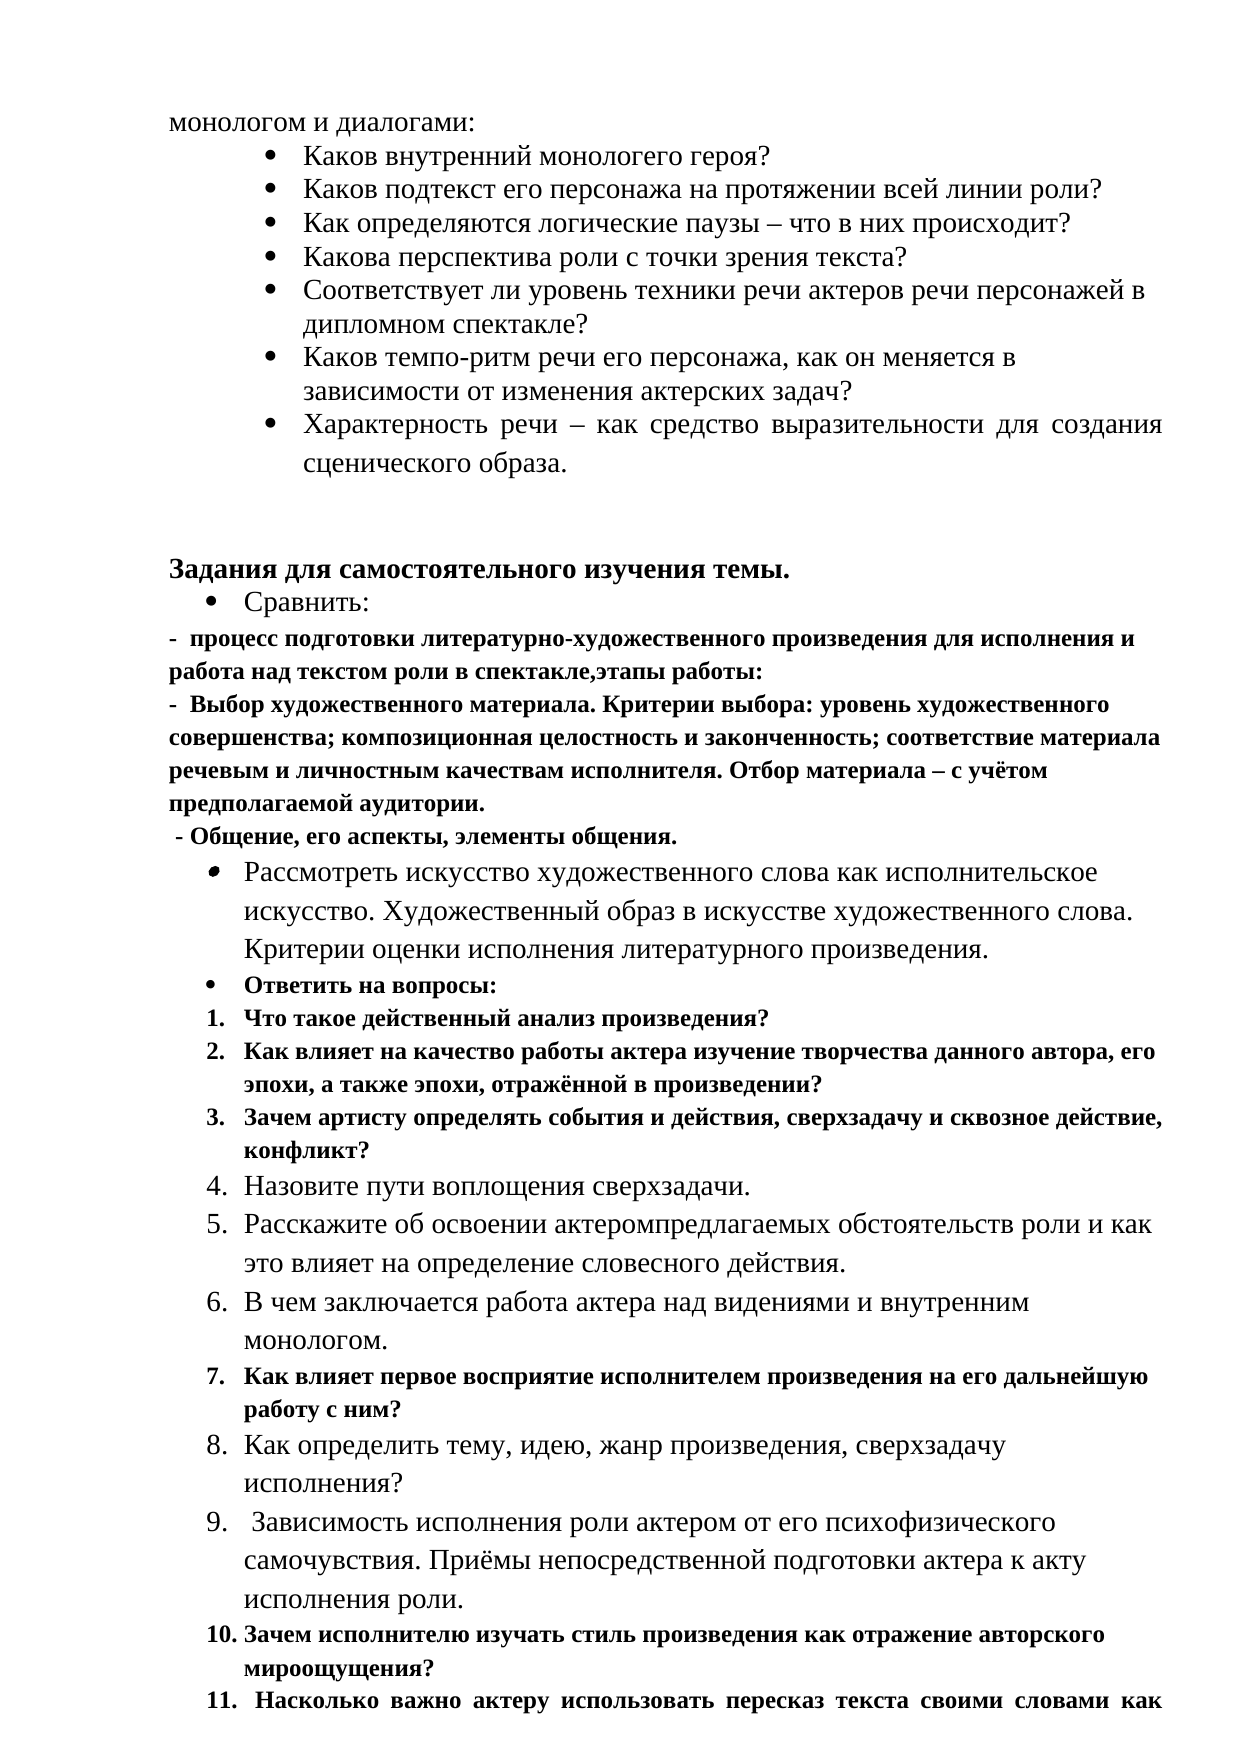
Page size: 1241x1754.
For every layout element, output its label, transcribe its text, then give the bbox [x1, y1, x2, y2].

list Как влияет первое восприятие исполнителем произведения на его дальнейшую работу с ним? [206, 1361, 1163, 1423]
list В чем заключается работа актера над видениями и внутренним монологом. [206, 1284, 1163, 1356]
list Рассмотреть искусство художественного слова как исполнительское искусство. Художественный образ в искусстве художественного слова. Критерии оценки исполнения литературного произведения. [206, 854, 1163, 965]
list Зачем артисту определять события и действия, сверхзадачу и сквозное действие, конфликт? [206, 1102, 1163, 1164]
list Ответить на вопросы: [206, 970, 1163, 999]
list Зависимость исполнения роли актером от его психофизического самочувствия. Приёмы непосредственной подготовки актера к акту исполнения роли. [206, 1504, 1163, 1614]
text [169, 104, 1134, 138]
list Сравнить: [206, 584, 1163, 618]
list Каков темпо-ритм речи его персонажа, как он меняется в зависимости от изменения актерских задач? [265, 339, 1163, 407]
text - Выбор художественного материала. Критерии выбора: уровень художественного совершенства; композиционная целостность и законченность; соответствие материала речевым и личностным качествам исполнителя. Отбор материала – с учётом предполагаемой аудитории. [169, 689, 1163, 817]
list Как определить тему, идею, жанр произведения, сверхзадачу исполнения? [206, 1427, 1163, 1499]
text - процесс подготовки литературно-художественного произведения для исполнения и работа над текстом роли в спектакле,этапы работы: [169, 623, 1163, 685]
list Какова перспектива роли с точки зрения текста? [265, 239, 1163, 272]
list Каков подтекст его персонажа на протяжении всей линии роли? [265, 171, 1163, 205]
list Расскажите об освоении актеромпредлагаемых обстоятельств роли и как это влияет на определение словесного действия. [206, 1207, 1163, 1279]
list Назовите пути воплощения сверхзадачи. [206, 1168, 1163, 1202]
list Каков внутренний монологего героя? [265, 138, 1163, 171]
list Как определяются логические паузы – что в них происходит? [265, 205, 1163, 239]
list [206, 1686, 1163, 1714]
list Как влияет на качество работы актера изучение творчества данного автора, его эпохи, а также эпохи, отражённой в произведении? [206, 1036, 1163, 1098]
list Соответствует ли уровень техники речи актеров речи персонажей в дипломном спектакле? [265, 272, 1163, 339]
text Задания для самостоятельного изучения темы. [169, 551, 1163, 584]
list Что такое действенный анализ произведения? [206, 1003, 1163, 1032]
list Характерность речи – как средство выразительности для создания сценического образа. [265, 407, 1163, 479]
text - Общение, его аспекты, элементы общения. [169, 821, 1163, 850]
list Зачем исполнителю изучать стиль произведения как отражение авторского мироощущения? [206, 1619, 1163, 1681]
